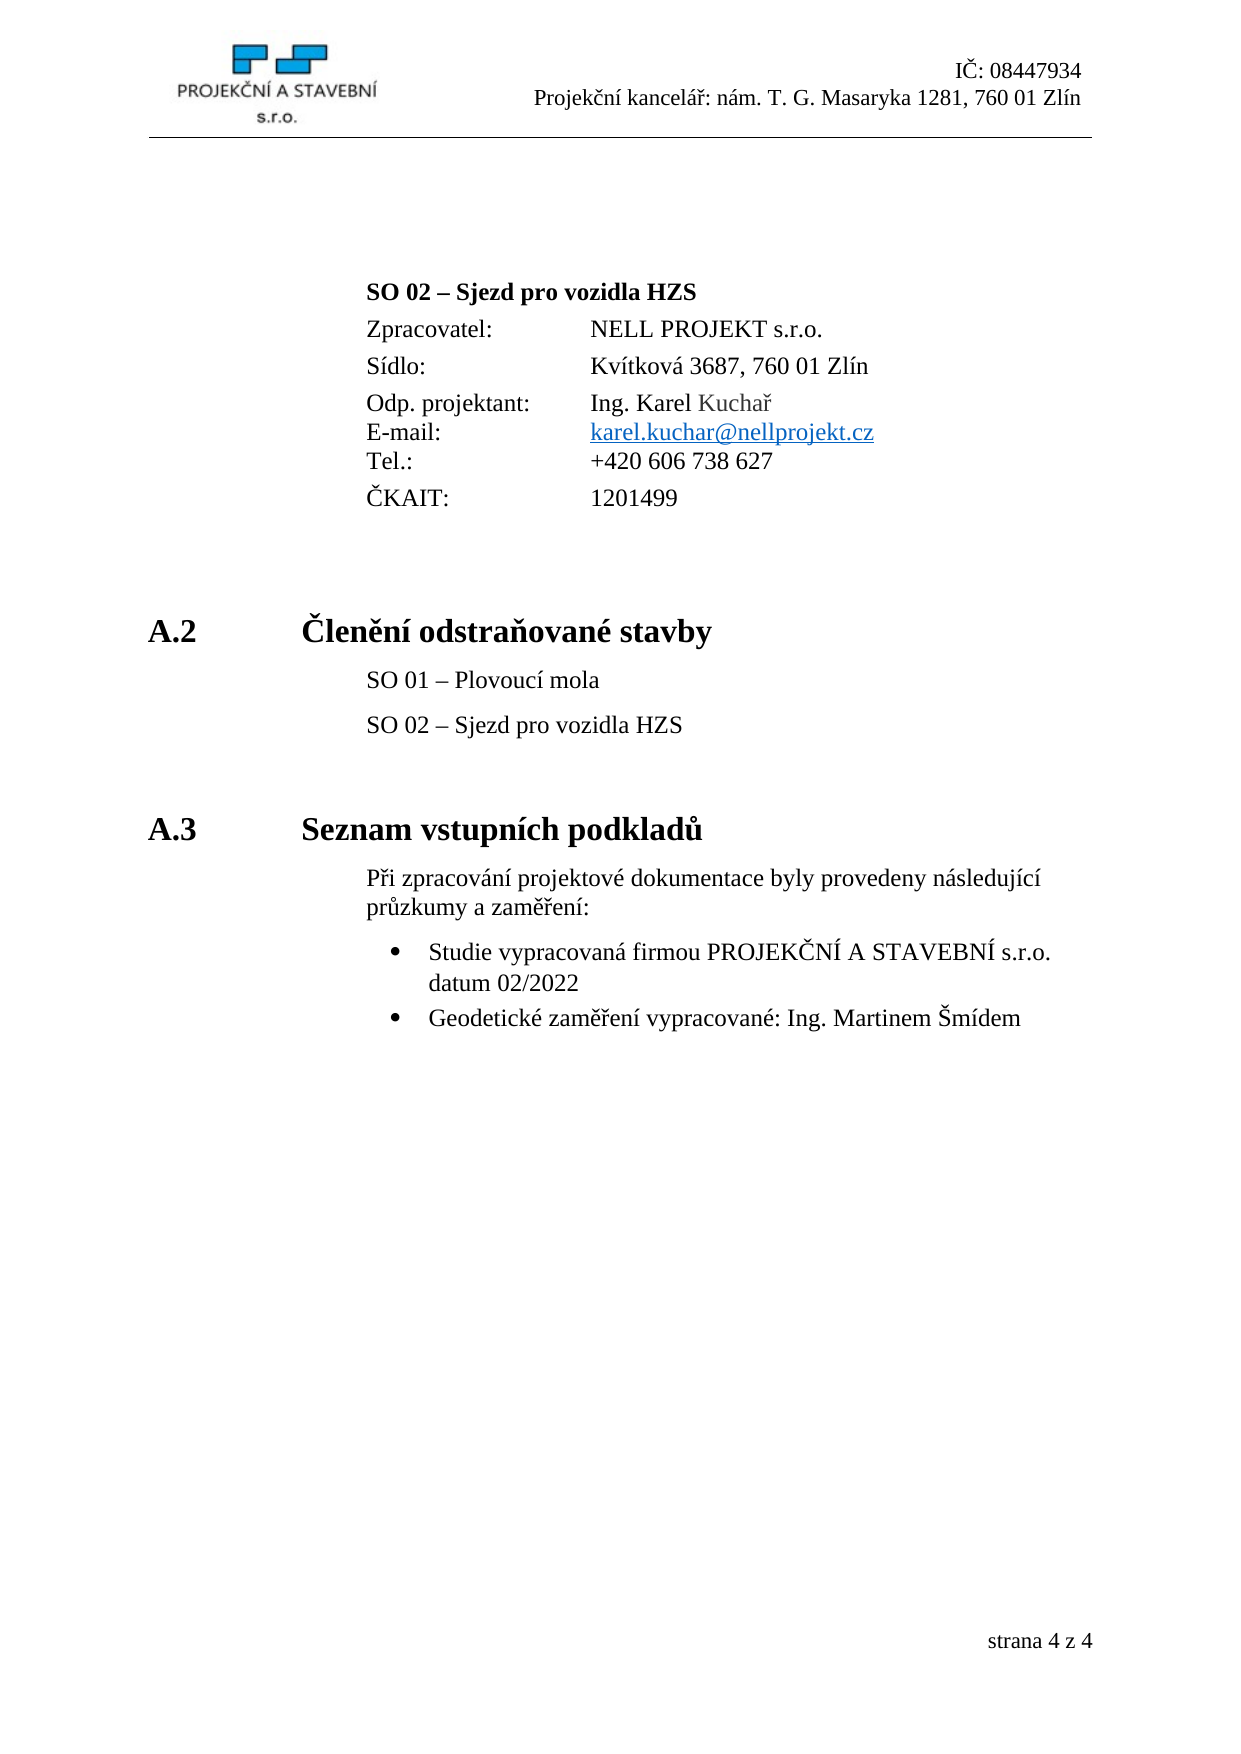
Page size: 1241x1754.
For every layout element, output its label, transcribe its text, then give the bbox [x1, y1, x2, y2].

text SO 02 – Sjezd pro vozidla HZS [366, 277, 1093, 306]
text Odp. projektant: Ing. Karel Kuchař E-mail: karel.kuchar@nellprojekt.cz Tel.: +420 606 738 627 [366, 388, 1093, 474]
text SO 02 – Sjezd pro vozidla HZS [366, 710, 1093, 739]
text ČKAIT: 1201499 [366, 483, 1093, 512]
list Seznam vstupních podkladů [148, 809, 1093, 848]
list Studie vypracovaná firmou PROJEKČNÍ A STAVEBNÍ s.r.o. datum 02/2022 [391, 937, 1093, 997]
list Členění odstraňované stavby [148, 611, 1093, 649]
text Při zpracování projektové dokumentace byly provedeny následující průzkumy a zaměření: [366, 863, 1093, 921]
text Sídlo: Kvítková 3687, 760 01 Zlín [366, 351, 1093, 380]
list Geodetické zaměření vypracované: Ing. Martinem Šmídem [391, 1003, 1093, 1032]
text SO 01 – Plovoucí mola [366, 665, 1093, 693]
picture [159, 30, 389, 135]
text Zpracovatel: NELL PROJEKT s.r.o. [366, 314, 1093, 343]
